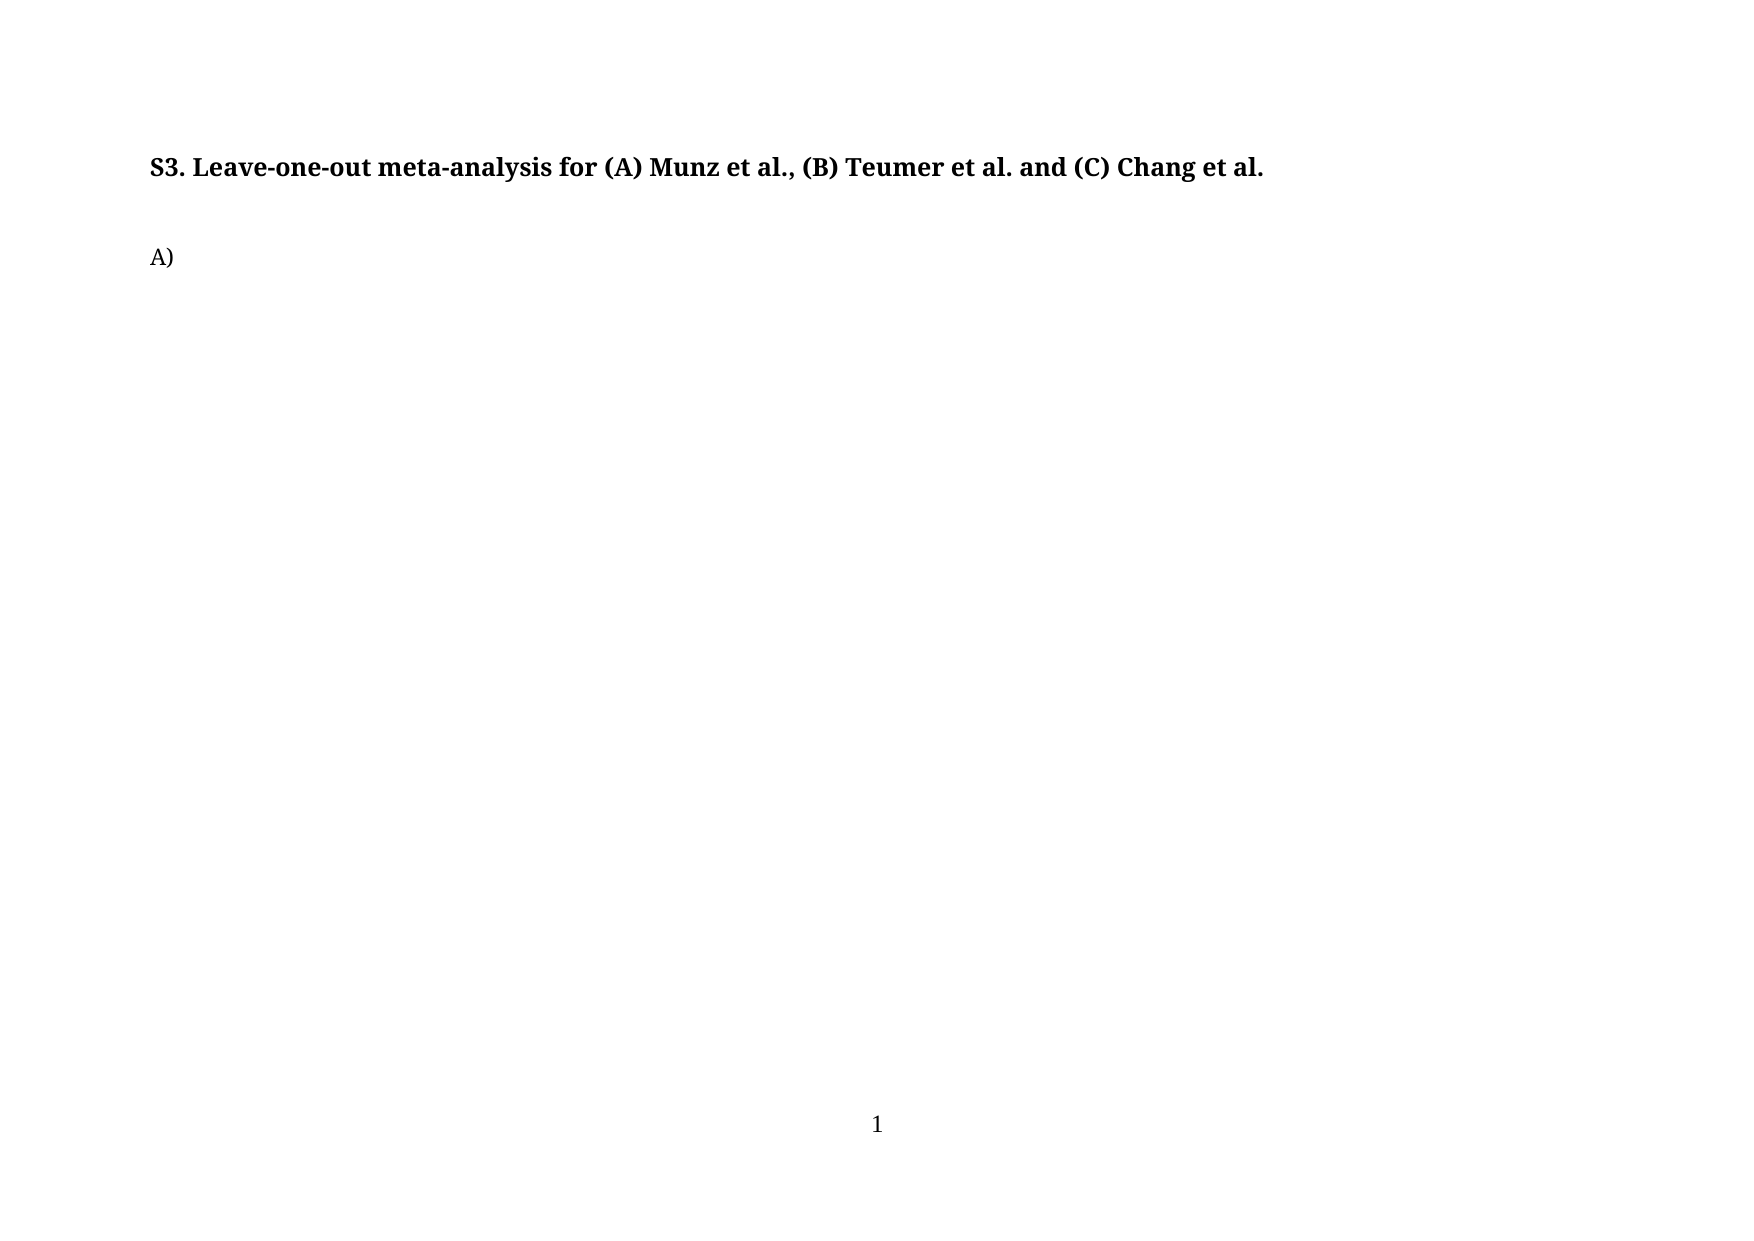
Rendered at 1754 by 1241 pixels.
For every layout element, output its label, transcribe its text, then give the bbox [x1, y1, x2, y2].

text S3. Leave-one-out meta-analysis for (A) Munz et al., (B) Teumer et al. and (C) Chang et al. [150, 150, 1604, 184]
text A) [150, 241, 1604, 272]
